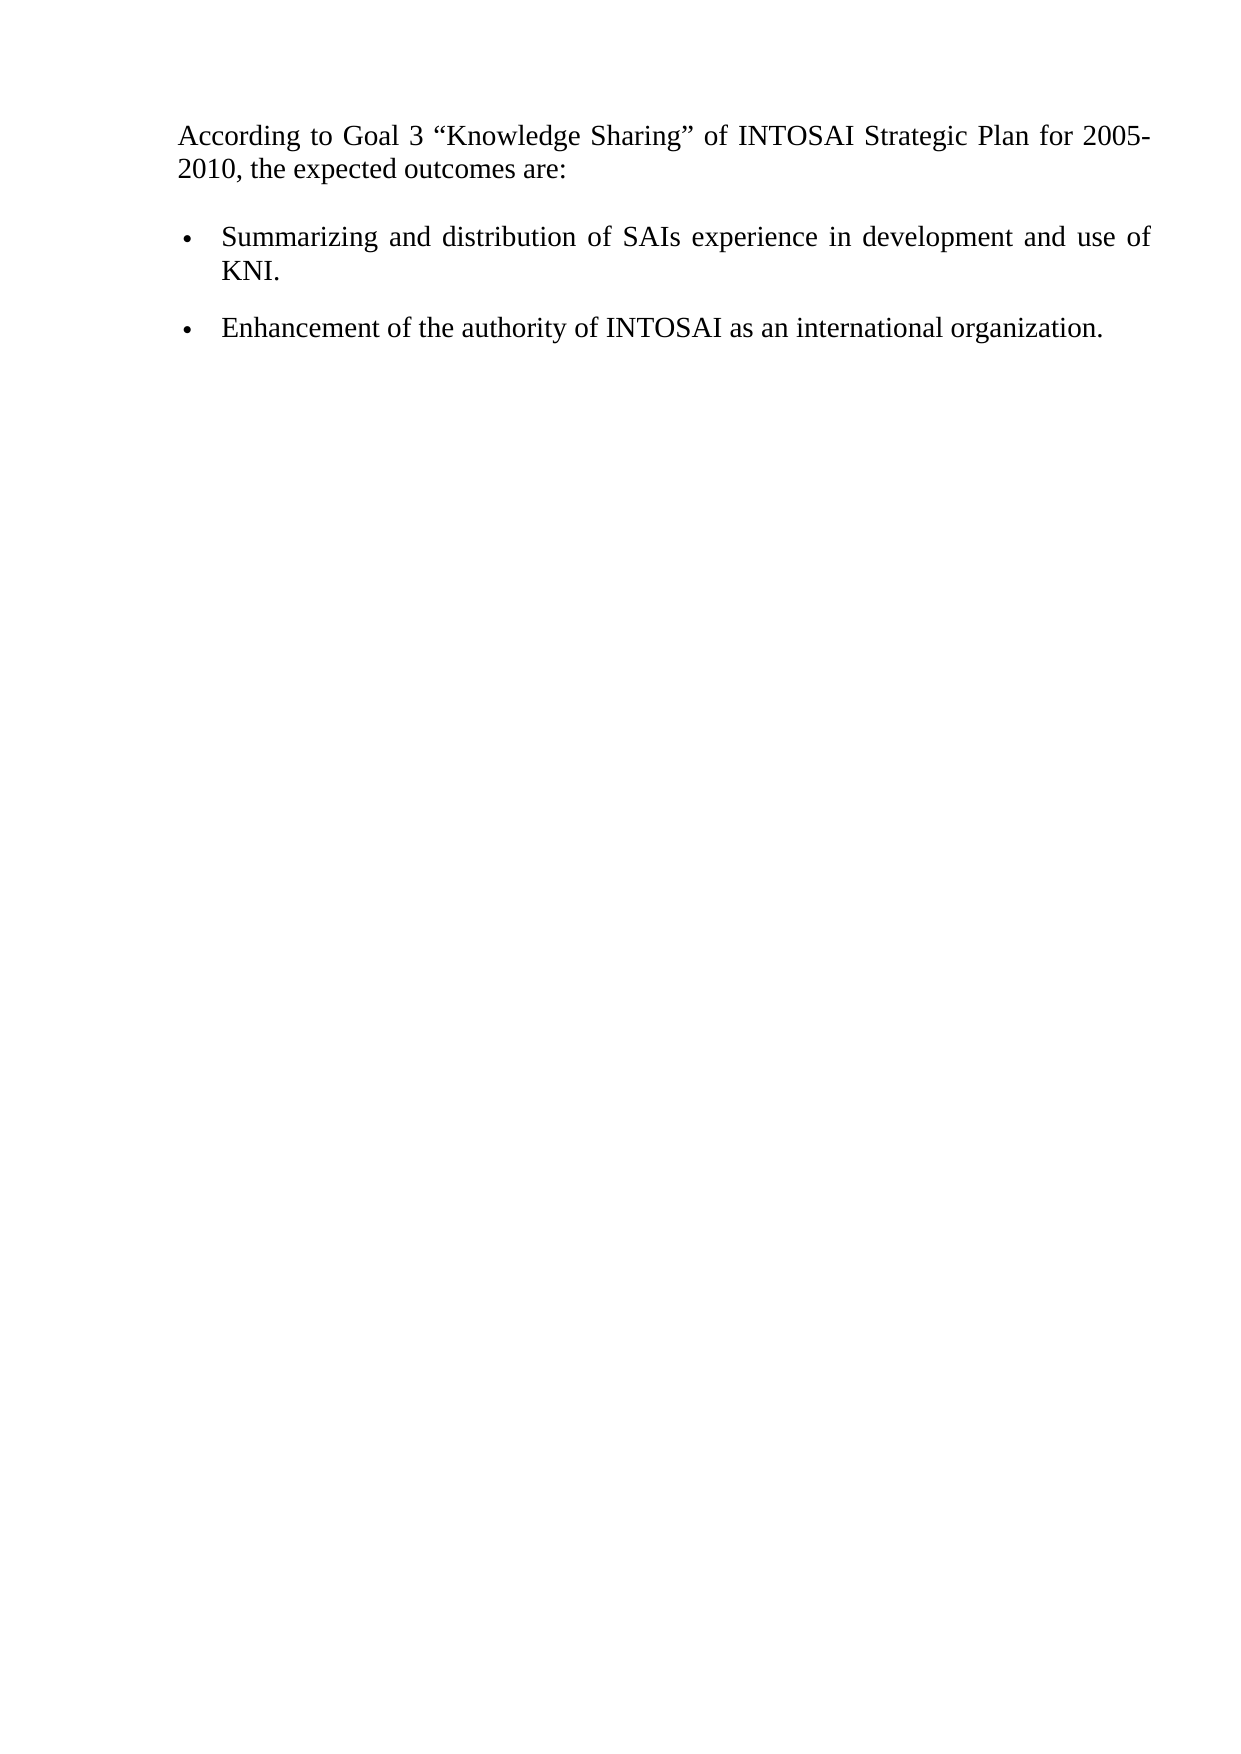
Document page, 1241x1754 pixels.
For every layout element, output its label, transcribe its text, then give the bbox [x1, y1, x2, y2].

text According to Goal 3 “Knowledge Sharing” of INTOSAI Strategic Plan for 2005-2010, the expected outcomes are: [177, 118, 1152, 185]
list Enhancement of the authority of INTOSAI as an international organization. [183, 310, 1152, 344]
list Summarizing and distribution of SAIs experience in development and use of KNI. [183, 219, 1152, 287]
